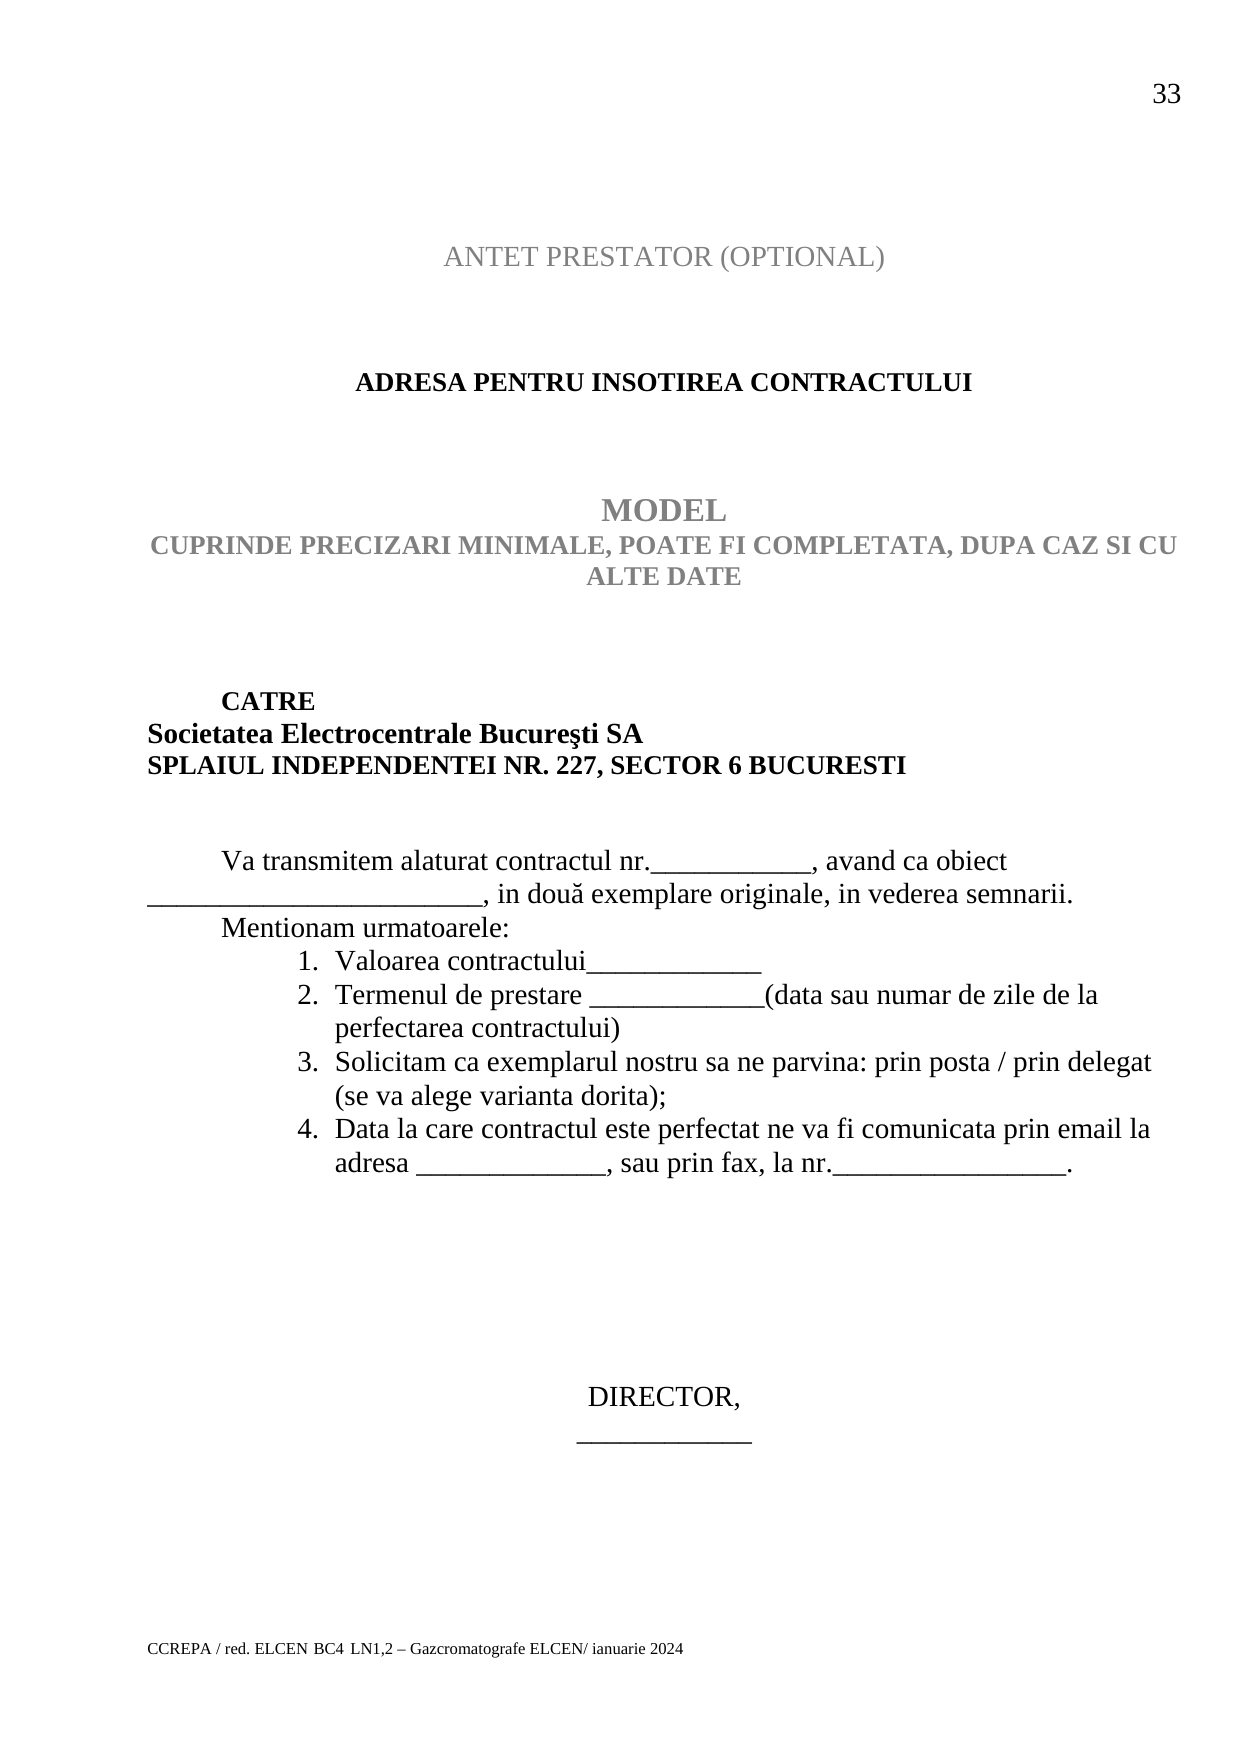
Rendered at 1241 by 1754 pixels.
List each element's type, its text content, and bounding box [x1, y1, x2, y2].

text ____________ [147, 1413, 1181, 1447]
list Termenul de prestare ____________(data sau numar de zile de la perfectarea contractului) [297, 977, 1181, 1044]
text ANTET PRESTATOR (OPTIONAL) [147, 239, 1181, 273]
text Mentionam urmatoarele: [147, 910, 1181, 943]
text Va transmitem alaturat contractul nr.___________, avand ca obiect _______________________, in două exemplare originale, in vederea semnarii. [147, 843, 1181, 910]
list Valoarea contractului____________ [297, 943, 1181, 977]
list Data la care contractul este perfectat ne va fi comunicata prin email la adresa _____________, sau prin fax, la nr.________________. [297, 1111, 1181, 1178]
text Catre [147, 685, 1181, 716]
text DIRECTOR, [147, 1379, 1181, 1413]
text Splaiul Independentei nr. 227, Sector 6 Bucuresti [147, 749, 1181, 781]
text Societatea Electrocentrale Bucureşti SA [147, 716, 1181, 749]
text cuprinde precizari minimale, poate fi completata, dupa caz si cu alte date [147, 529, 1181, 591]
list Solicitam ca exemplarul nostru sa ne parvina: prin posta / prin delegat (se va alege varianta dorita); [297, 1044, 1181, 1111]
text Adresa pentru insotirea contractului [147, 366, 1181, 397]
text MODEL [147, 491, 1181, 529]
